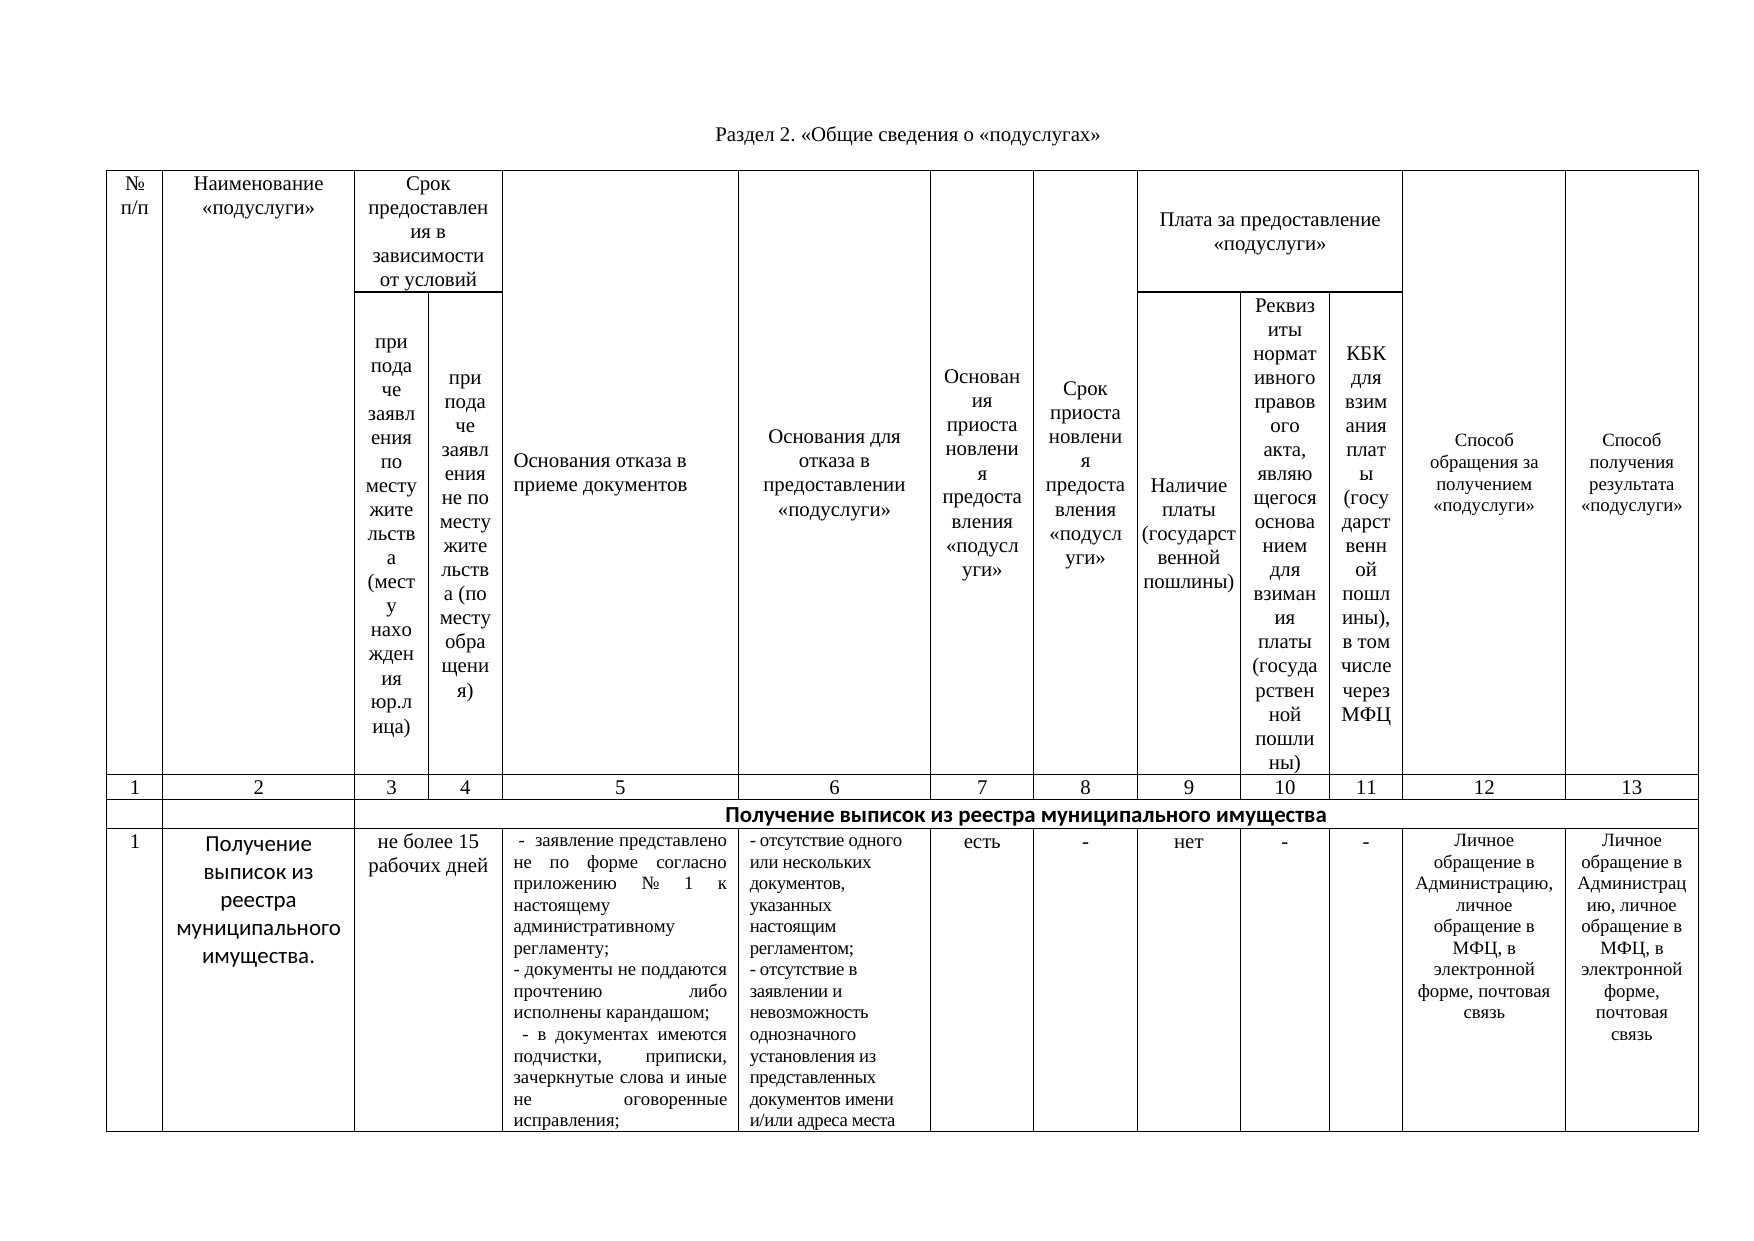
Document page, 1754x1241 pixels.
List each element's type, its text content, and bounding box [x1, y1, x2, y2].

table_cell - [1241, 829, 1329, 1131]
table_cell 7 [931, 775, 1033, 799]
table_cell 1 [107, 829, 162, 1131]
table_cell нет [1138, 829, 1240, 1131]
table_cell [355, 829, 502, 1131]
table_cell при подаче заявления не по месту жительства (по месту обращения) [429, 293, 502, 774]
table_header Основания для отказа в предоставлении «подуслуги» [739, 171, 930, 774]
table_header Основания приостановления предоставления «подуслуги» [931, 171, 1033, 774]
table_cell 13 [1566, 775, 1698, 799]
table_cell 11 [1330, 775, 1402, 799]
table_cell Получение выписок из реестра муниципального имущества [355, 800, 1698, 828]
table_cell 9 [1138, 775, 1240, 799]
table_cell 12 [1403, 775, 1565, 799]
table_cell Реквизиты нормативного правового акта, являющегося основанием для взимания платы (государственной пошлины) [1241, 293, 1329, 774]
table_header Способ получения результата «подуслуги» [1566, 171, 1698, 774]
table_header Наименование «подуслуги» [163, 171, 354, 774]
table_cell 3 [355, 775, 428, 799]
table_header Способ обращения за получением «подуслуги» [1403, 171, 1565, 774]
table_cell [1403, 829, 1565, 1131]
table_header Срок предоставления в зависимости от условий [355, 171, 502, 291]
table_cell 8 [1034, 775, 1137, 799]
table_cell [107, 800, 162, 828]
table_cell есть [931, 829, 1033, 1131]
table_cell Наличие платы (государственной пошлины) [1138, 293, 1240, 774]
table_cell 4 [429, 775, 502, 799]
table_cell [163, 829, 354, 1131]
text Раздел 2. «Общие сведения о «подуслугах» [118, 122, 1698, 146]
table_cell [1566, 829, 1698, 1131]
table_header № п/п [107, 171, 162, 774]
table_cell 5 [503, 775, 738, 799]
table_cell 2 [163, 775, 354, 799]
table_cell 1 [107, 775, 162, 799]
table_cell - [1034, 829, 1137, 1131]
table_header Срок приостановления предоставления «подуслуги» [1034, 171, 1137, 774]
table_cell 10 [1241, 775, 1329, 799]
table_header Плата за предоставление «подуслуги» [1138, 171, 1402, 291]
table_cell - [1330, 829, 1402, 1131]
table_cell 6 [739, 775, 930, 799]
table_cell при подаче заявления по месту жительства (месту нахождения юр.лица) [355, 293, 428, 774]
table_cell КБК для взимания платы (государственной пошлины), в том числе через МФЦ [1330, 293, 1402, 774]
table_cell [503, 829, 738, 1131]
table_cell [739, 829, 930, 1131]
table_cell [163, 800, 354, 828]
table_header Основания отказа в приеме документов [503, 171, 738, 774]
